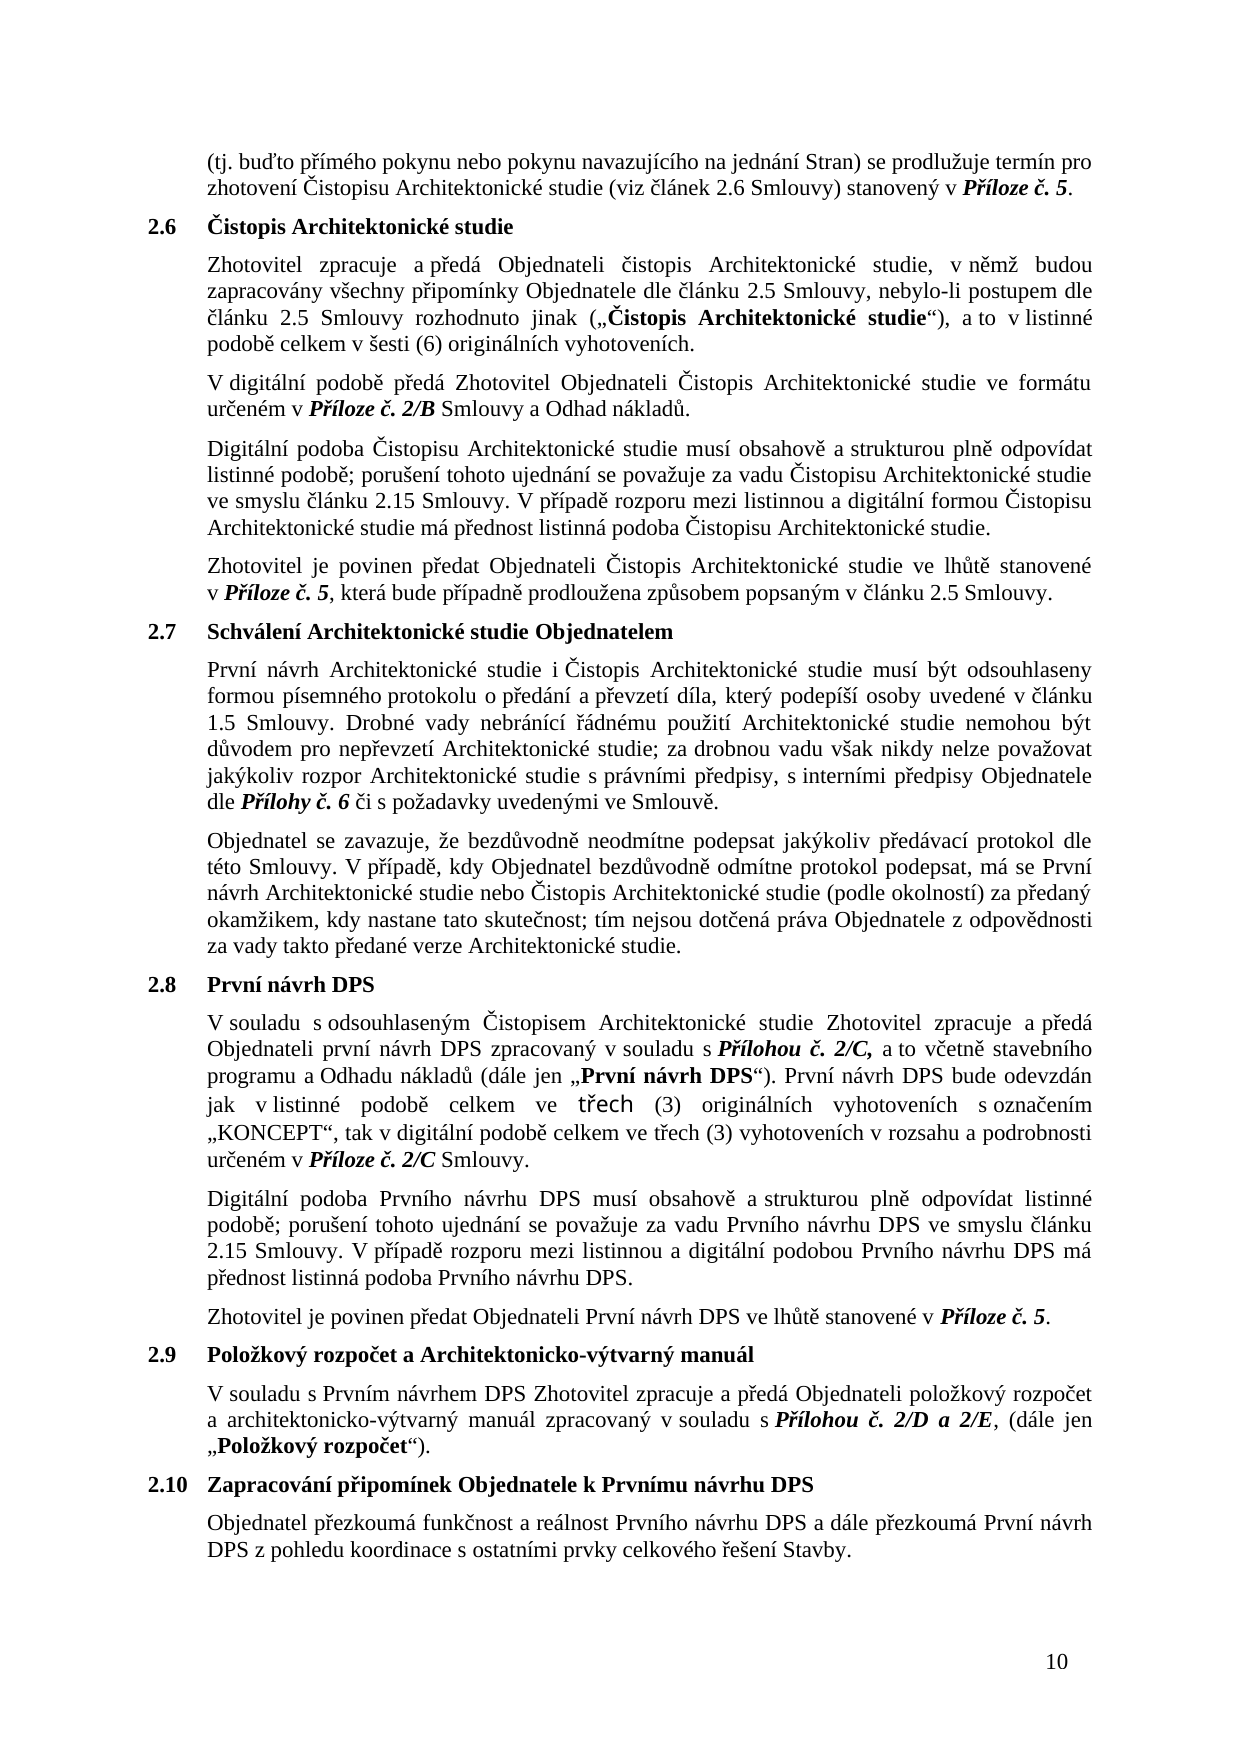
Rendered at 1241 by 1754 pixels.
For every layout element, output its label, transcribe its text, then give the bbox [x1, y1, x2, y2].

text Zhotovitel je povinen předat Objednateli První návrh DPS ve lhůtě stanovené v Příloze č. 5. [207, 1303, 1092, 1329]
text Digitální podoba Čistopisu Architektonické studie musí obsahově a strukturou plně odpovídat listinné podobě; porušení tohoto ujednání se považuje za vadu Čistopisu Architektonické studie ve smyslu článku 2.15 Smlouvy. V případě rozporu mezi listinnou a digitální formou Čistopisu Architektonické studie má přednost listinná podoba Čistopisu Architektonické studie. [207, 434, 1092, 540]
text V digitální podobě předá Zhotovitel Objednateli Čistopis Architektonické studie ve formátu určeném v Příloze č. 2/B Smlouvy a Odhad nákladů. [207, 369, 1092, 422]
text Položkový rozpočet a Architektonicko-výtvarný manuál [148, 1341, 1092, 1368]
text Objednatel přezkoumá funkčnost a reálnost Prvního návrhu DPS a dále přezkoumá První návrh DPS z pohledu koordinace s ostatními prvky celkového řešení Stavby. [207, 1509, 1092, 1562]
text Objednatel se zavazuje, že bezdůvodně neodmítne podepsat jakýkoliv předávací protokol dle této Smlouvy. V případě, kdy Objednatel bezdůvodně odmítne protokol podepsat, má se První návrh Architektonické studie nebo Čistopis Architektonické studie (podle okolností) za předaný okamžikem, kdy nastane tato skutečnost; tím nejsou dotčená práva Objednatele z odpovědnosti za vady takto předané verze Architektonické studie. [207, 827, 1092, 958]
text První návrh Architektonické studie i Čistopis Architektonické studie musí být odsouhlaseny formou písemného protokolu o předání a převzetí díla, který podepíší osoby uvedené v článku 1.5 Smlouvy. Drobné vady nebránící řádnému použití Architektonické studie nemohou být důvodem pro nepřevzetí Architektonické studie; za drobnou vadu však nikdy nelze považovat jakýkoliv rozpor Architektonické studie s právními předpisy, s interními předpisy Objednatele dle Přílohy č. 6 či s požadavky uvedenými ve Smlouvě. [207, 656, 1092, 814]
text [207, 148, 1092, 200]
text Digitální podoba Prvního návrhu DPS musí obsahově a strukturou plně odpovídat listinné podobě; porušení tohoto ujednání se považuje za vadu Prvního návrhu DPS ve smyslu článku 2.15 Smlouvy. V případě rozporu mezi listinnou a digitální podobou Prvního návrhu DPS má přednost listinná podoba Prvního návrhu DPS. [207, 1185, 1092, 1290]
text Zhotovitel zpracuje a předá Objednateli čistopis Architektonické studie, v němž budou zapracovány všechny připomínky Objednatele dle článku 2.5 Smlouvy, nebylo-li postupem dle článku 2.5 Smlouvy rozhodnuto jinak („Čistopis Architektonické studie“), a to v listinné podobě celkem v šesti (6) originálních vyhotoveních. [207, 251, 1092, 356]
text První návrh DPS [148, 971, 1092, 997]
text V souladu s odsouhlaseným Čistopisem Architektonické studie Zhotovitel zpracuje a předá Objednateli první návrh DPS zpracovaný v souladu s Přílohou č. 2/C, a to včetně stavebního programu a Odhadu nákladů (dále jen „První návrh DPS“). První návrh DPS bude odevzdán jak v listinné podobě celkem ve třech (3) originálních vyhotoveních s označením „KONCEPT“, tak v digitální podobě celkem ve třech (3) vyhotoveních v rozsahu a podrobnosti určeném v Příloze č. 2/C Smlouvy. [207, 1009, 1092, 1172]
text Schválení Architektonické studie Objednatelem [148, 618, 1092, 644]
text Čistopis Architektonické studie [148, 213, 1092, 239]
text V souladu s Prvním návrhem DPS Zhotovitel zpracuje a předá Objednateli položkový rozpočet a architektonicko-výtvarný manuál zpracovaný v souladu s Přílohou č. 2/D a 2/E, (dále jen „Položkový rozpočet“). [207, 1380, 1092, 1459]
text Zapracování připomínek Objednatele k Prvnímu návrhu DPS [148, 1471, 1092, 1497]
text Zhotovitel je povinen předat Objednateli Čistopis Architektonické studie ve lhůtě stanovené v Příloze č. 5, která bude případně prodloužena způsobem popsaným v článku 2.5 Smlouvy. [207, 553, 1092, 605]
